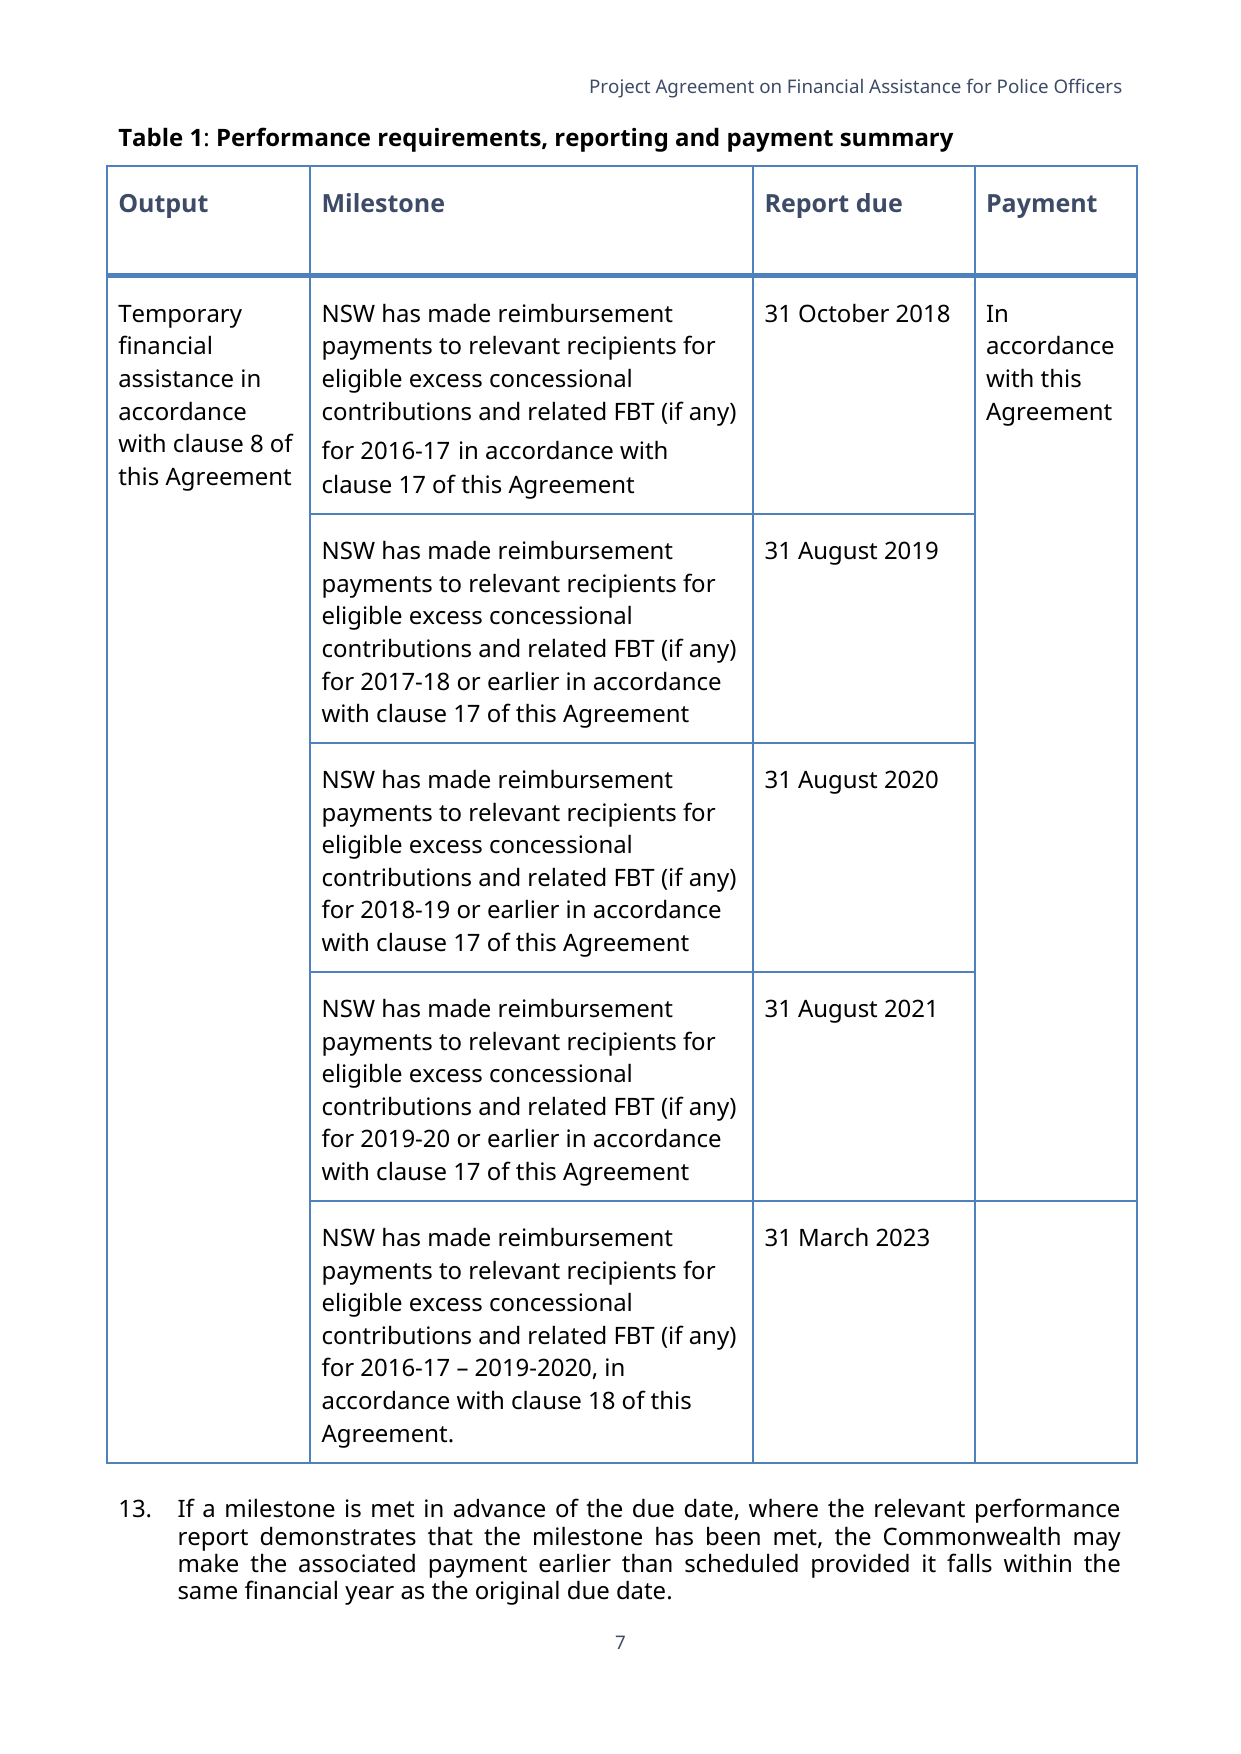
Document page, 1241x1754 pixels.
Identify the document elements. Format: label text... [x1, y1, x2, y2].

table_cell In accordance with this Agreement [976, 278, 1136, 1200]
list If a milestone is met in advance of the due date, where the relevant performance report demonstrates that the milestone has been met, the Commonwealth may make the associated payment earlier than scheduled provided it falls within the same financial year as the original due date. [118, 1496, 1122, 1604]
table_cell 31 August 2021 [754, 973, 974, 1200]
table_header Milestone [311, 167, 752, 273]
table_cell 31 August 2020 [754, 744, 974, 971]
table_header Output [108, 167, 309, 273]
table_cell [976, 1202, 1136, 1462]
table_header Report due [754, 167, 974, 273]
table_cell Temporary financial assistance in accordance with clause 8 of this Agreement [108, 278, 309, 1462]
table_header Payment [976, 167, 1136, 273]
table_cell 31 August 2019 [754, 515, 974, 742]
table_cell NSW has made reimbursement payments to relevant recipients for eligible excess concessional contributions and related FBT (if any) for 2017-18 or earlier in accordance with clause 17 of this Agreement [311, 515, 752, 742]
table_cell NSW has made reimbursement payments to relevant recipients for eligible excess concessional contributions and related FBT (if any) for 2018-19 or earlier in accordance with clause 17 of this Agreement [311, 744, 752, 971]
list Table 1: Performance requirements, reporting and payment summary [118, 125, 1122, 152]
table_cell 31 October 2018 [754, 278, 974, 513]
table_cell 31 March 2023 [754, 1202, 974, 1462]
table_cell NSW has made reimbursement payments to relevant recipients for eligible excess concessional contributions and related FBT (if any) for 2016-17 in accordance with clause 17 of this Agreement [311, 278, 752, 513]
table_cell NSW has made reimbursement payments to relevant recipients for eligible excess concessional contributions and related FBT (if any) for 2019-20 or earlier in accordance with clause 17 of this Agreement [311, 973, 752, 1200]
table_cell NSW has made reimbursement payments to relevant recipients for eligible excess concessional contributions and related FBT (if any) for 2016-17 – 2019-2020, in accordance with clause 18 of this Agreement. [311, 1202, 752, 1462]
